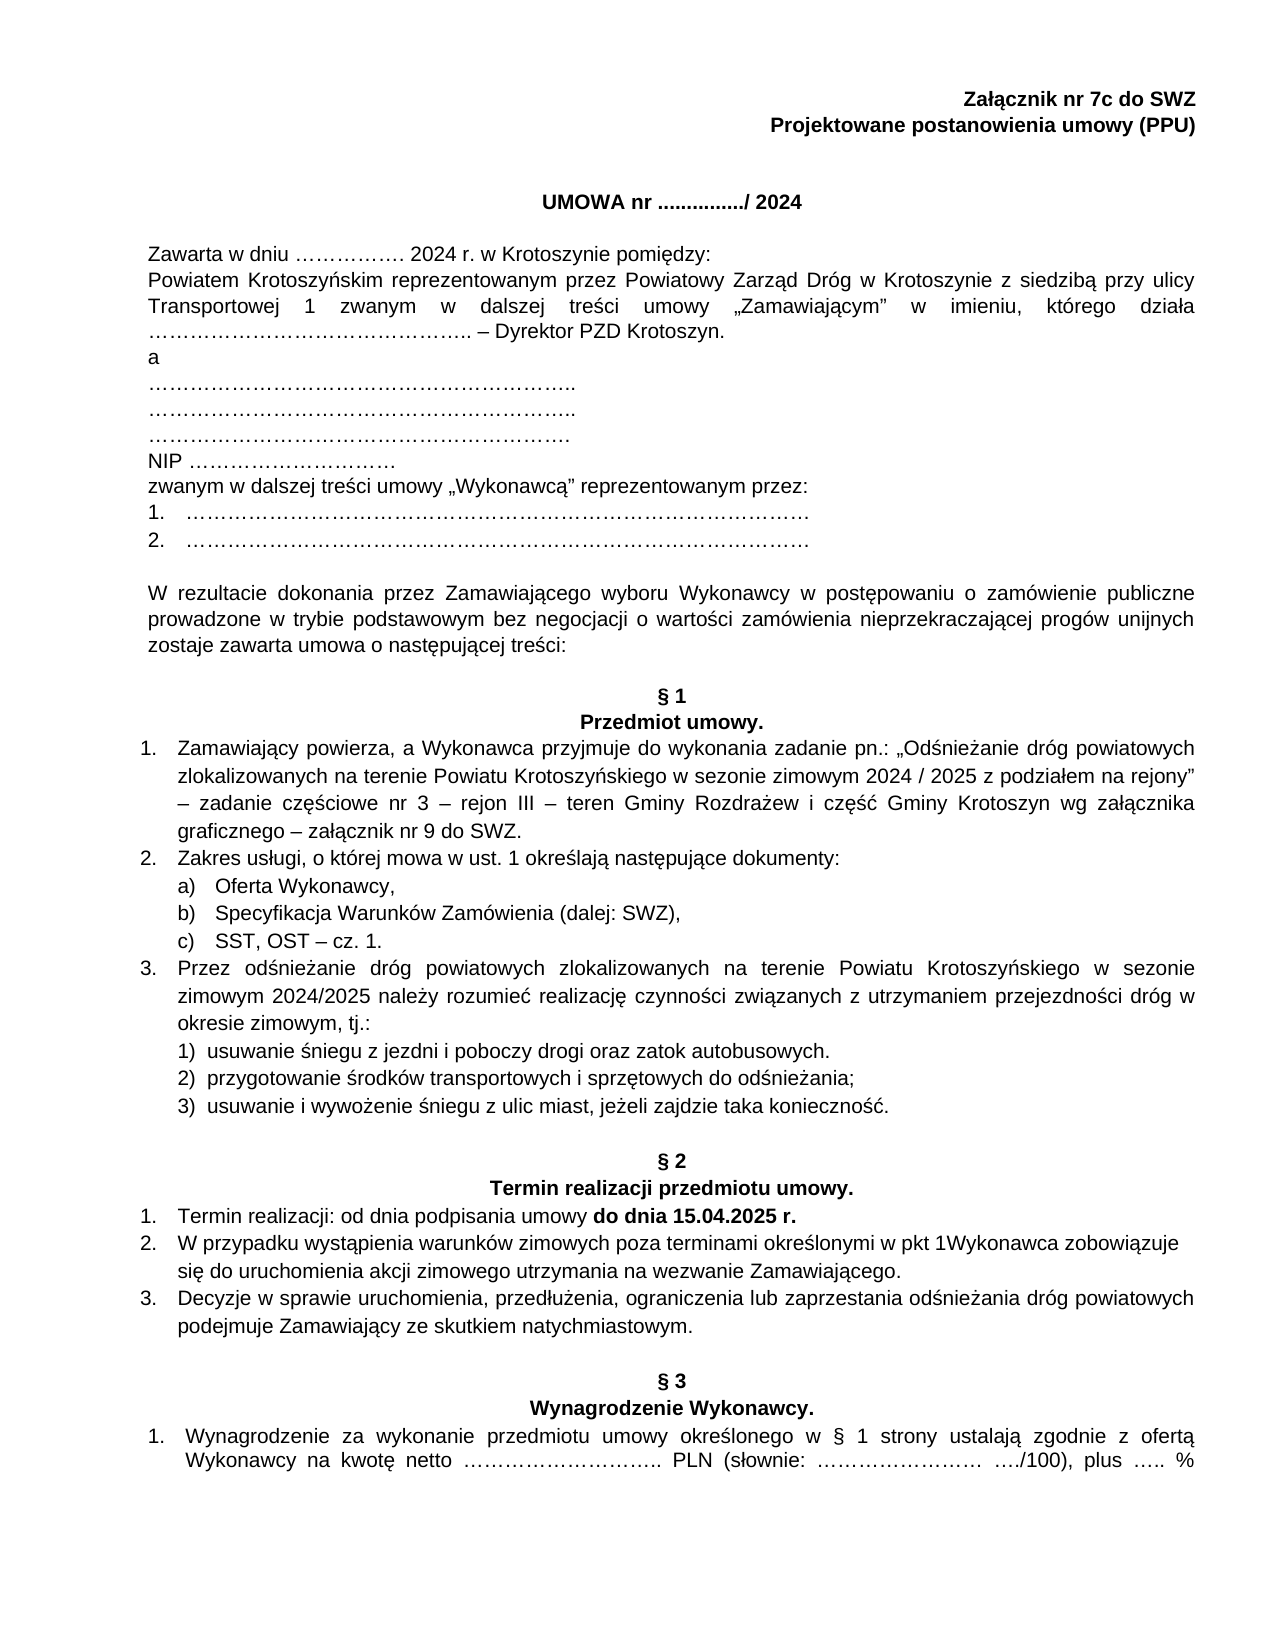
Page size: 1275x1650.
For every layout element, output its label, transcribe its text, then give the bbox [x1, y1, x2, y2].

list usuwanie śniegu z jezdni i poboczy drogi oraz zatok autobusowych. [177, 1038, 1196, 1062]
text zwanym w dalszej treści umowy „Wykonawcą” reprezentowanym przez: [148, 474, 1196, 498]
list SST, OST – cz. 1. [177, 928, 1196, 952]
list ……………………………………………………………………………… [148, 500, 1196, 524]
text …………………………………………………….. [148, 371, 1196, 395]
list Oferta Wykonawcy, [177, 873, 1196, 897]
text Załącznik nr 7c do SWZ [148, 87, 1196, 111]
text W rezultacie dokonania przez Zamawiającego wyboru Wykonawcy w postępowaniu o zamówienie publiczne prowadzone w trybie podstawowym bez negocjacji o wartości zamówienia nieprzekraczającej progów unijnych zostaje zawarta umowa o następującej treści: [148, 581, 1196, 657]
text Przedmiot umowy. [148, 710, 1196, 734]
text § 3 [148, 1368, 1196, 1392]
text UMOWA nr .............../ 2024 [148, 190, 1196, 214]
list Zamawiający powierza, a Wykonawca przyjmuje do wykonania zadanie pn.: „Odśnieżanie dróg powiatowych zlokalizowanych na terenie Powiatu Krotoszyńskiego w sezonie zimowym 2024 / 2025 z podziałem na rejony” – zadanie częściowe nr 3 – rejon III – teren Gminy Rozdrażew i część Gminy Krotoszyn wg załącznika graficznego – załącznik nr 9 do SWZ. [140, 736, 1196, 842]
text …………………………………………………….. [148, 397, 1196, 421]
text ……………………………………………………. [148, 423, 1196, 447]
list Decyzje w sprawie uruchomienia, przedłużenia, ograniczenia lub zaprzestania odśnieżania dróg powiatowych podejmuje Zamawiający ze skutkiem natychmiastowym. [140, 1286, 1196, 1337]
list usuwanie i wywożenie śniegu z ulic miast, jeżeli zajdzie taka konieczność. [177, 1093, 1196, 1117]
text Projektowane postanowienia umowy (PPU) [148, 113, 1196, 137]
list Przez odśnieżanie dróg powiatowych zlokalizowanych na terenie Powiatu Krotoszyńskiego w sezonie zimowym 2024/2025 należy rozumieć realizację czynności związanych z utrzymaniem przejezdności dróg w okresie zimowym, tj.: [140, 956, 1196, 1035]
text § 2 [148, 1148, 1196, 1172]
text Zawarta w dniu ……………. 2024 r. w Krotoszynie pomiędzy: [148, 242, 1196, 266]
list Zakres usługi, o której mowa w ust. 1 określają następujące dokumenty: [140, 846, 1196, 870]
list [148, 1423, 1196, 1471]
text § 1 [148, 684, 1196, 708]
text a [148, 345, 1196, 369]
list przygotowanie środków transportowych i sprzętowych do odśnieżania; [177, 1066, 1196, 1090]
list Specyfikacja Warunków Zamówienia (dalej: SWZ), [177, 901, 1196, 925]
list W przypadku wystąpienia warunków zimowych poza terminami określonymi w pkt 1Wykonawca zobowiązuje się do uruchomienia akcji zimowego utrzymania na wezwanie Zamawiającego. [140, 1231, 1196, 1282]
text Wynagrodzenie Wykonawcy. [148, 1396, 1196, 1420]
text Termin realizacji przedmiotu umowy. [148, 1176, 1196, 1200]
text Powiatem Krotoszyńskim reprezentowanym przez Powiatowy Zarząd Dróg w Krotoszynie z siedzibą przy ulicy Transportowej 1 zwanym w dalszej treści umowy „Zamawiającym” w imieniu, którego działa ……………………………………….. – Dyrektor PZD Krotoszyn. [148, 268, 1196, 343]
text NIP ………………………… [148, 448, 1196, 472]
list ……………………………………………………………………………… [148, 528, 1196, 552]
list Termin realizacji: od dnia podpisania umowy do dnia 15.04.2025 r. [140, 1203, 1196, 1227]
